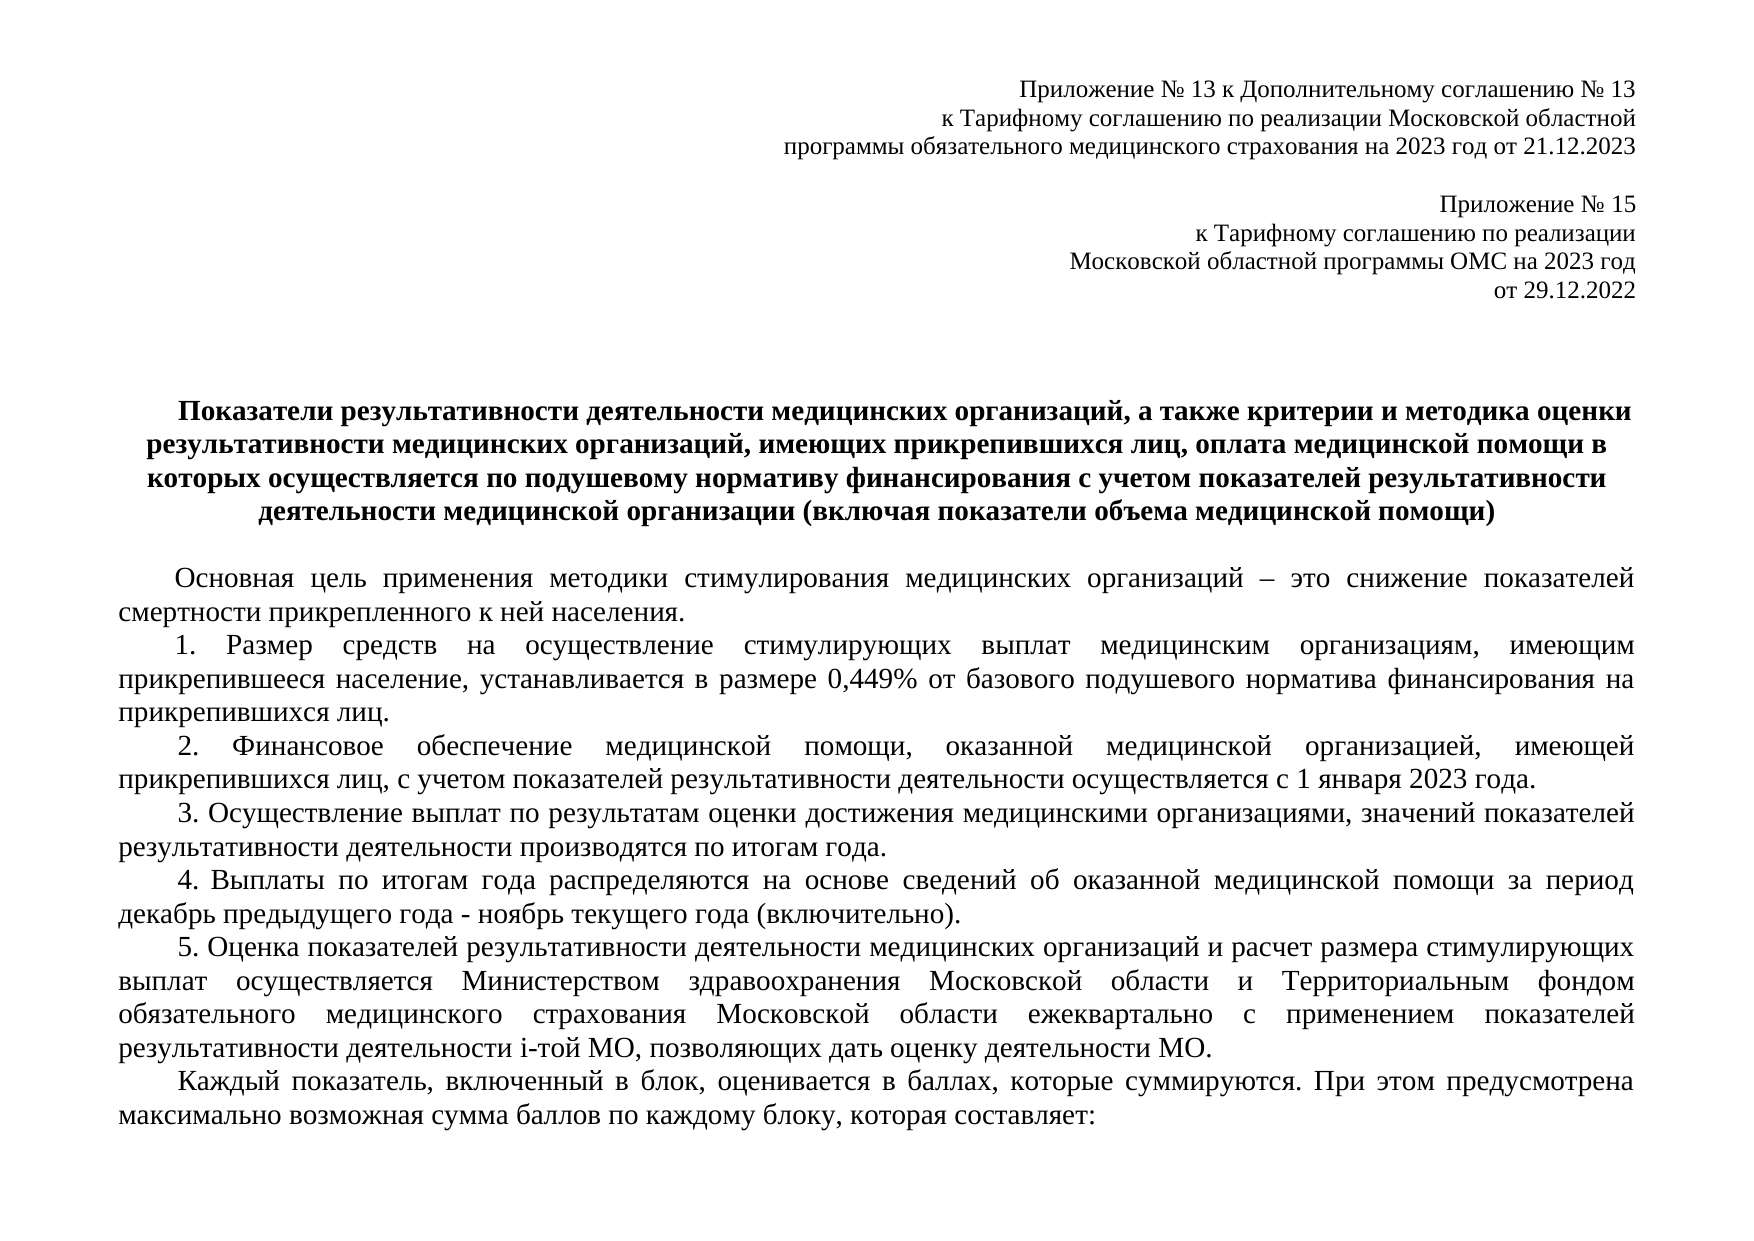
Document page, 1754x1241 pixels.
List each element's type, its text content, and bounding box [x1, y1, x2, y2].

text Каждый показатель, включенный в блок, оценивается в баллах, которые суммируются. При этом предусмотрена максимально возможная сумма баллов по каждому блоку, которая составляет: [118, 1063, 1636, 1131]
text Московской областной программы ОМС на 2023 год [118, 246, 1636, 275]
text 3. Осуществление выплат по результатам оценки достижения медицинскими организациями, значений показателей результативности деятельности производятся по итогам года. [118, 795, 1636, 862]
text от 29.12.2022 [118, 275, 1636, 304]
text Приложение № 13 к Дополнительному соглашению № 13 [118, 74, 1636, 103]
text 2. Финансовое обеспечение медицинской помощи, оказанной медицинской организацией, имеющей прикрепившихся лиц, с учетом показателей результативности деятельности осуществляется с 1 января 2023 года. [118, 728, 1636, 795]
text 4. Выплаты по итогам года распределяются на основе сведений об оказанной медицинской помощи за период декабрь предыдущего года - ноябрь текущего года (включительно). [118, 862, 1636, 929]
text 1. Размер средств на осуществление стимулирующих выплат медицинским организациям, имеющим прикрепившееся население, устанавливается в размере 0,449% от базового подушевого норматива финансирования на прикрепившихся лиц. [118, 627, 1636, 728]
text Показатели результативности деятельности медицинских организаций, а также критерии и методика оценки результативности медицинских организаций, имеющих прикрепившихся лиц, оплата медицинской помощи в которых осуществляется по подушевому нормативу финансирования с учетом показателей результативности деятельности медицинской организации (включая показатели объема медицинской помощи) [118, 393, 1636, 527]
text 5. Оценка показателей результативности деятельности медицинских организаций и расчет размера стимулирующих выплат осуществляется Министерством здравоохранения Московской области и Территориальным фондом обязательного медицинского страхования Московской области ежеквартально с применением показателей результативности деятельности i-той МО, позволяющих дать оценку деятельности МО. [118, 929, 1636, 1063]
text Основная цель применения методики стимулирования медицинских организаций – это снижение показателей смертности прикрепленного к ней населения. [118, 560, 1636, 627]
text к Тарифному соглашению по реализации [118, 218, 1636, 246]
text к Тарифному соглашению по реализации Московской областной программы обязательного медицинского страхования на 2023 год от 21.12.2023 [118, 103, 1636, 189]
text Приложение № 15 [118, 189, 1636, 218]
